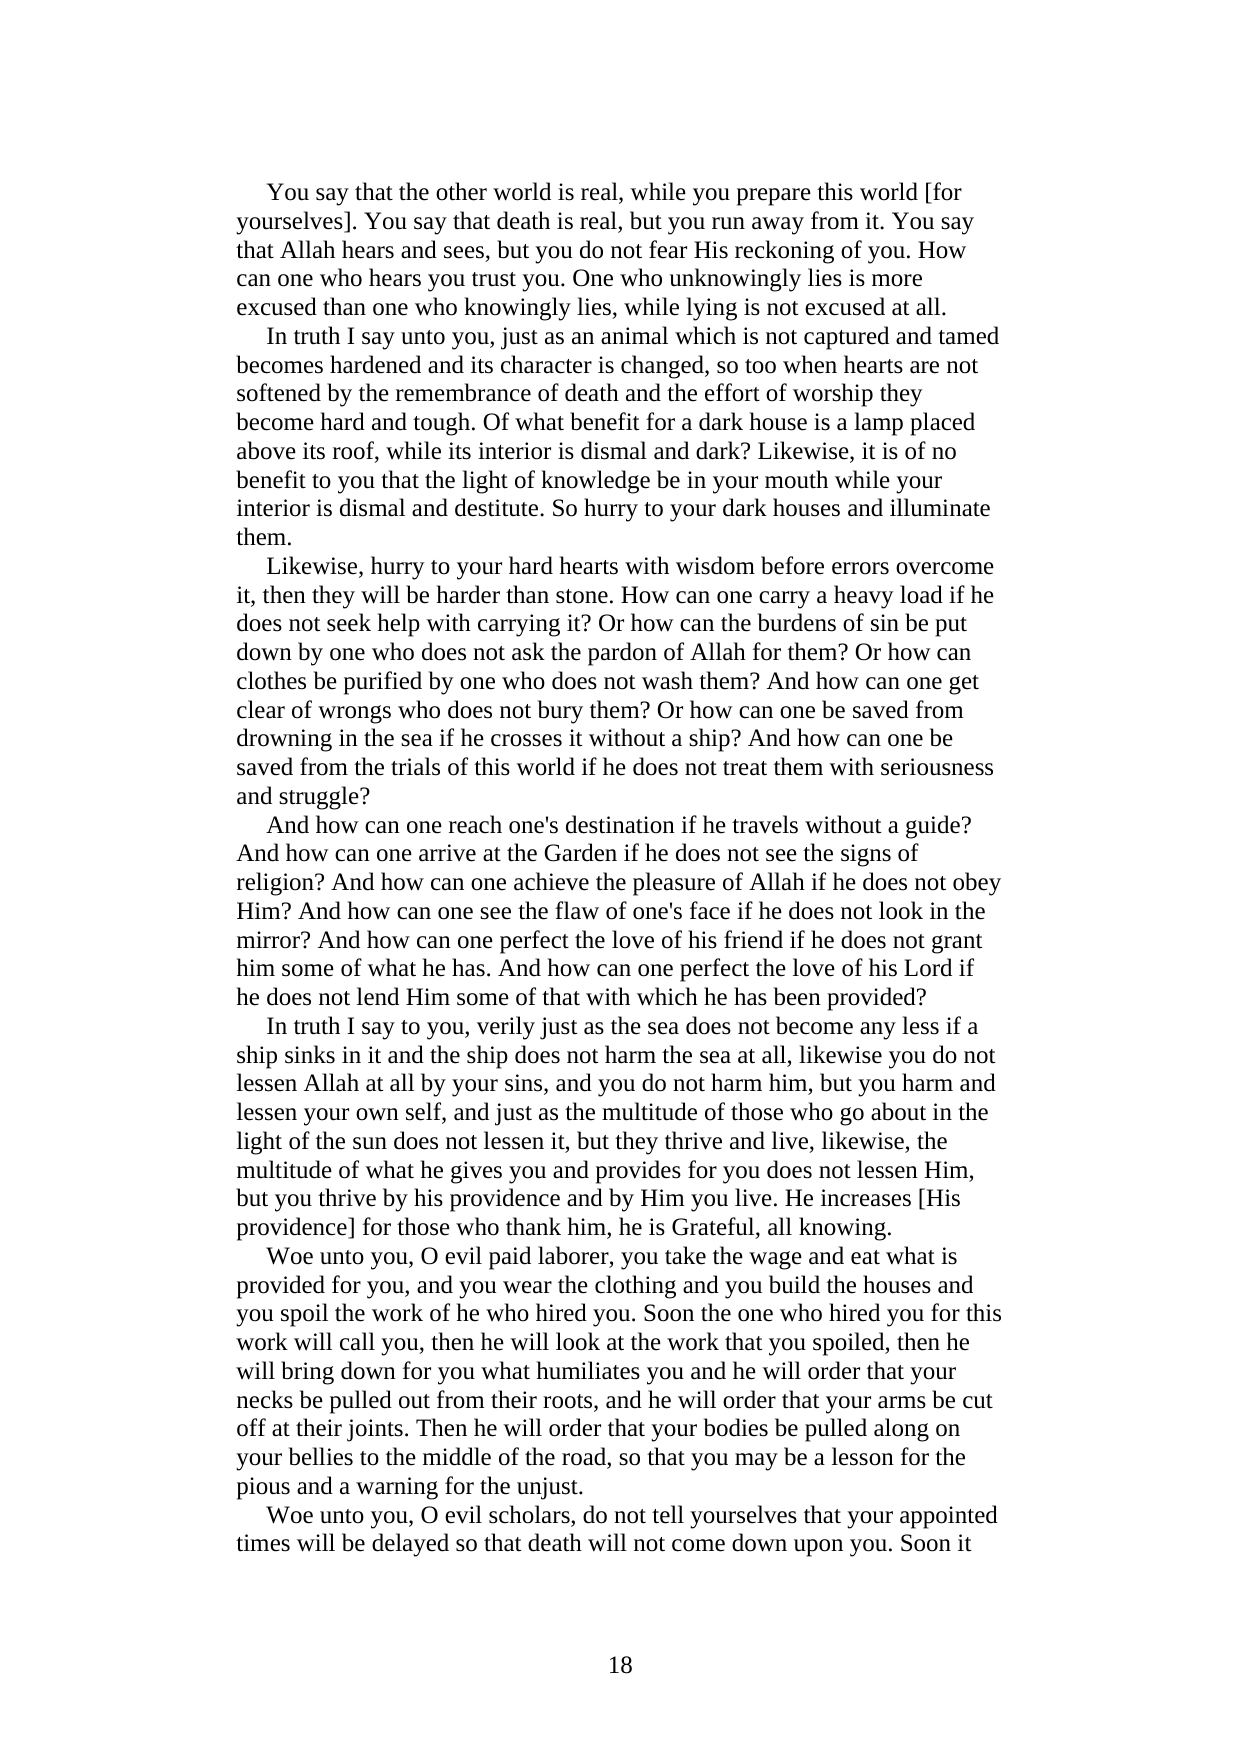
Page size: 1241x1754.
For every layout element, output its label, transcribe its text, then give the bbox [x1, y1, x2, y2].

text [236, 1500, 1004, 1557]
text And how can one reach one's destination if he travels without a guide? And how can one arrive at the Garden if he does not see the signs of religion? And how can one achieve the pleasure of Allah if he does not obey Him? And how can one see the flaw of one's face if he does not look in the mirror? And how can one perfect the love of his friend if he does not grant him some of what he has. And how can one perfect the love of his Lord if he does not lend Him some of that with which he has been provided? [236, 810, 1004, 1011]
text Woe unto you, O evil paid laborer, you take the wage and eat what is provided for you, and you wear the clothing and you build the houses and you spoil the work of he who hired you. Soon the one who hired you for this work will call you, then he will look at the work that you spoiled, then he will bring down for you what humiliates you and he will order that your necks be pulled out from their roots, and he will order that your arms be cut off at their joints. Then he will order that your bodies be pulled along on your bellies to the middle of the road, so that you may be a lesson for the pious and a warning for the unjust. [236, 1241, 1004, 1500]
text Likewise, hurry to your hard hearts with wisdom before errors overcome it, then they will be harder than stone. How can one carry a heavy load if he does not seek help with carrying it? Or how can the burdens of sin be put down by one who does not ask the pardon of Allah for them? Or how can clothes be purified by one who does not wash them? And how can one get clear of wrongs who does not bury them? Or how can one be saved from drowning in the sea if he crosses it without a ship? And how can one be saved from the trials of this world if he does not treat them with seriousness and struggle? [236, 551, 1004, 810]
text In truth I say to you, verily just as the sea does not become any less if a ship sinks in it and the ship does not harm the sea at all, likewise you do not lessen Allah at all by your sins, and you do not harm him, but you harm and lessen your own self, and just as the multitude of those who go about in the light of the sun does not lessen it, but they thrive and live, likewise, the multitude of what he gives you and provides for you does not lessen Him, but you thrive by his providence and by Him you live. He increases [His providence] for those who thank him, he is Grateful, all­ knowing. [236, 1011, 1004, 1241]
text You say that the other world is real, while you prepare this world [for yourselves]. You say that death is real, but you run away from it. You say that Allah hears and sees, but you do not fear His reckoning of you. How can one who hears you trust you. One who unknowingly lies is more excused than one who knowingly lies, while lying is not excused at all. [236, 177, 1004, 321]
text In truth I say unto you, just as an animal which is not captured and tamed becomes hardened and its character is changed, so too when hearts are not softened by the remembrance of death and the effort of worship they become hard and tough. Of what benefit for a dark house is a lamp placed above its roof, while its interior is dismal and dark? Likewise, it is of no benefit to you that the light of knowledge be in your mouth while your interior is dismal and destitute. So hurry to your dark houses and illuminate them. [236, 321, 1004, 551]
